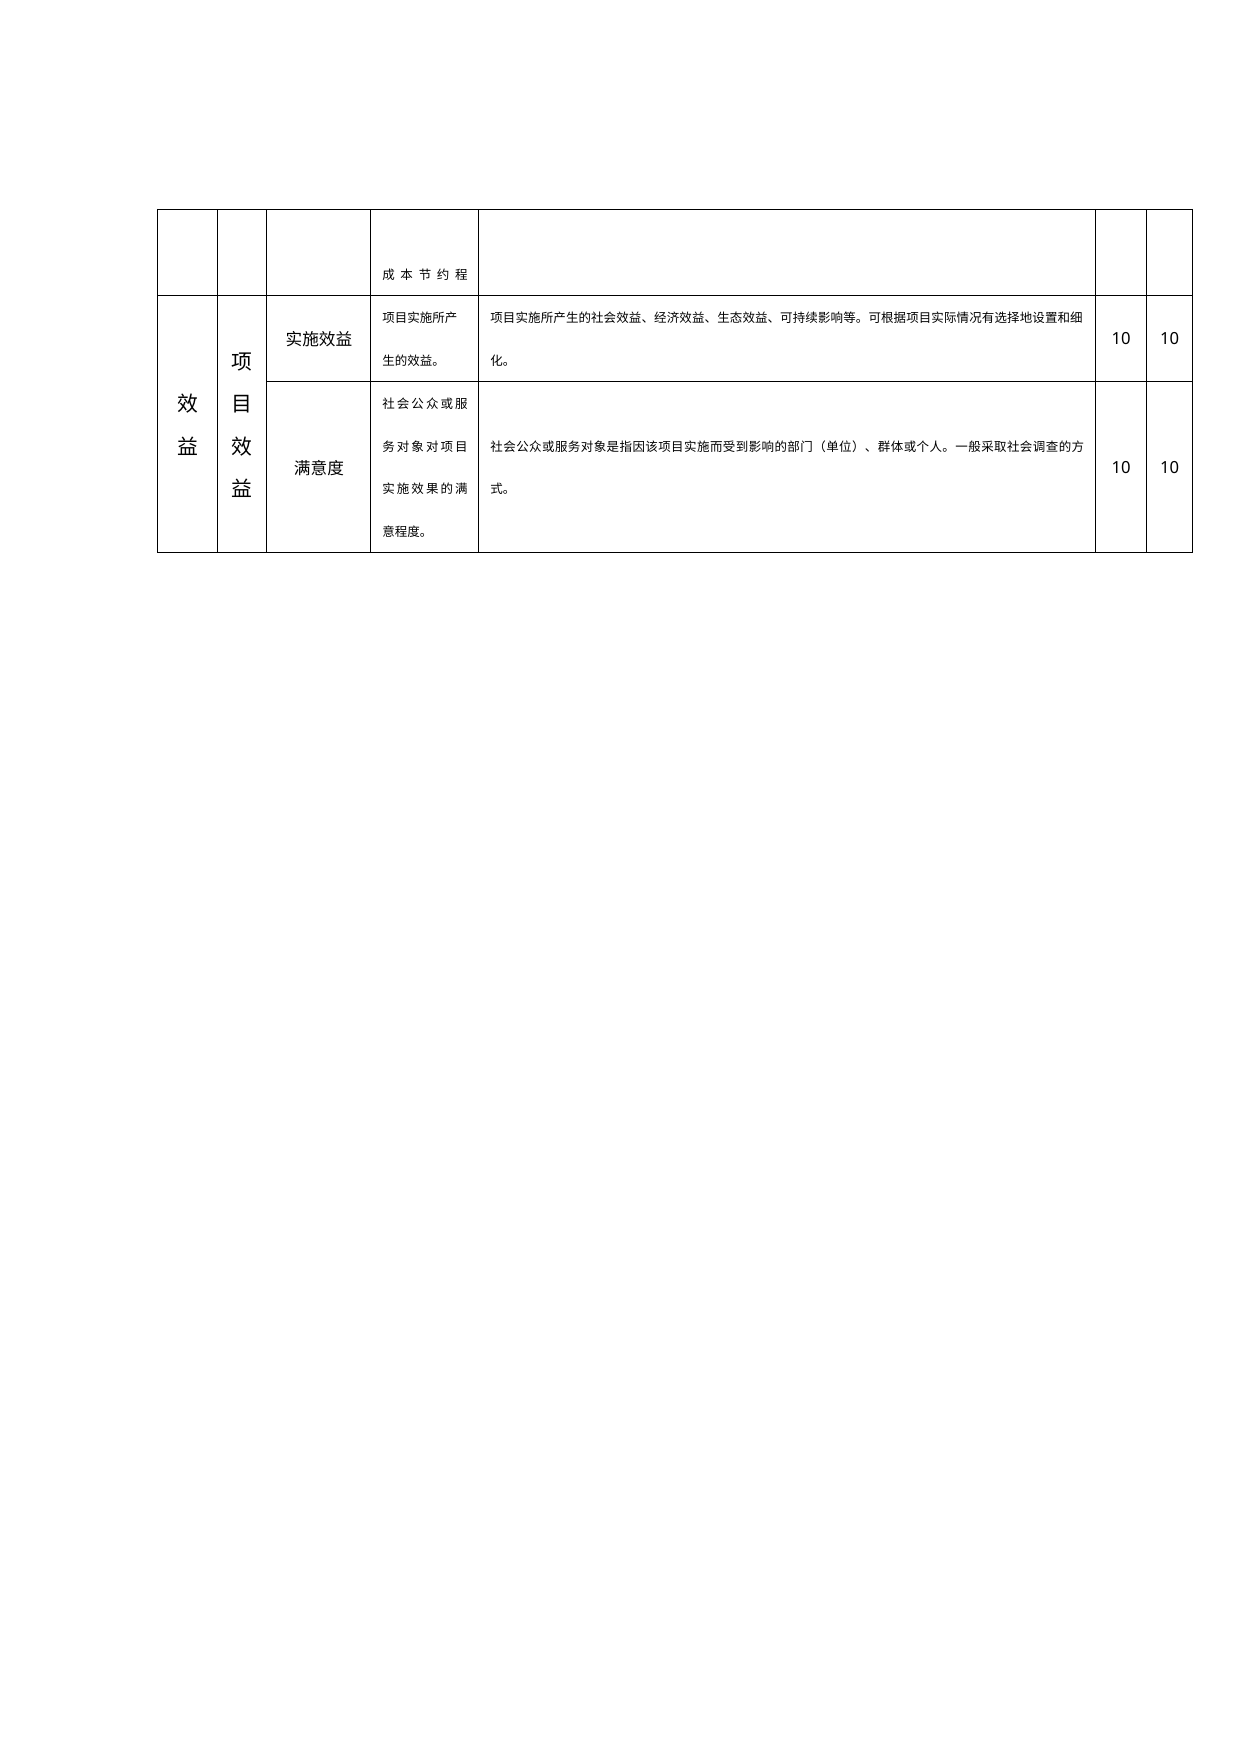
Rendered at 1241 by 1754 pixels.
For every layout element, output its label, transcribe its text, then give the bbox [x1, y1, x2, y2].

table_cell 10 [1147, 296, 1192, 381]
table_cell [479, 210, 1095, 295]
table_cell 项目效益 [218, 296, 266, 552]
table_cell 10 [1096, 296, 1146, 381]
table_cell 10 [1147, 382, 1192, 552]
table_cell 项目实施所产生的社会效益、经济效益、生态效益、可持续影响等。可根据项目实际情况有选择地设置和细化。 [479, 296, 1095, 381]
table_cell 社会公众或服务对象是指因该项目实施而受到影响的部门（单位）、群体或个人。一般采取社会调查的方式。 [479, 382, 1095, 552]
table_cell 效益 [158, 296, 217, 552]
table_cell 实施效益 [267, 296, 370, 381]
table_cell 10 [1096, 382, 1146, 552]
table_cell 满意度 [267, 382, 370, 552]
table_cell 社会公众或服务对象对项目实施效果的满意程度。 [371, 382, 478, 552]
table_cell 项目实施所产生的效益。 [371, 296, 478, 381]
